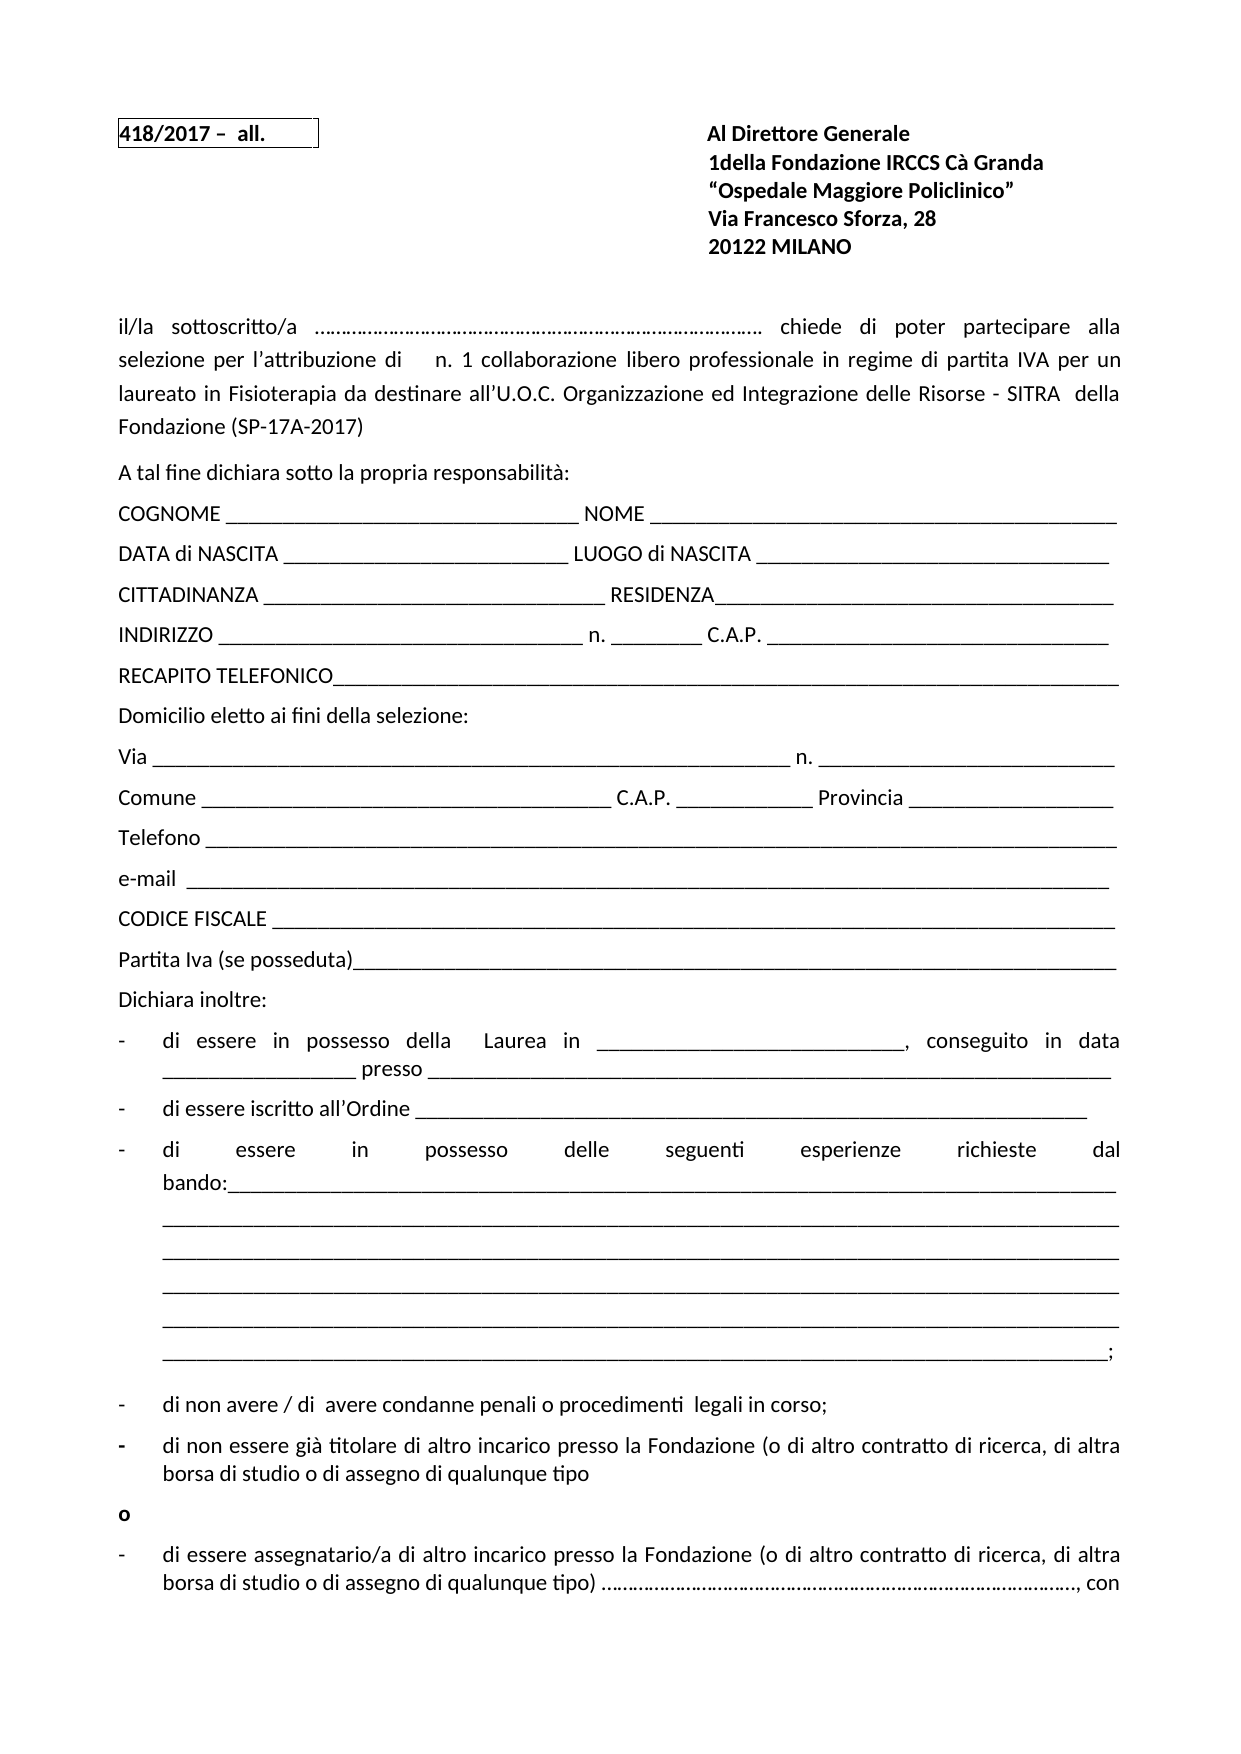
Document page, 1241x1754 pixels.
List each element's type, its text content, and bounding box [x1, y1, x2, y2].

text INDIRIZZO ________________________________ n. ________ C.A.P. ______________________________ [118, 621, 1122, 649]
text 1della Fondazione IRCCS Cà Granda [634, 148, 1122, 176]
text 418/2017 – all. Al Direttore Generale [119, 119, 318, 147]
text Via ________________________________________________________ n. __________________________ [118, 742, 1122, 770]
text Partita Iva (se posseduta)___________________________________________________________________ [118, 945, 1122, 973]
text COGNOME _______________________________ NOME _________________________________________ [118, 499, 1122, 527]
text A tal fine dichiara sotto la propria responsabilità: [118, 458, 1122, 487]
text CODICE FISCALE __________________________________________________________________________ [118, 904, 1122, 932]
text Via Francesco Sforza, 28 [708, 204, 1122, 232]
text Telefono ________________________________________________________________________________ [118, 823, 1122, 851]
text il/la sottoscritto/a …………………………………………………………………………. chiede di poter partecipare alla selezione per l’attribuzione di n. 1 collaborazione libero professionale in regime di partita IVA per un laureato in Fisioterapia da destinare all’U.O.C. Organizzazione ed Integrazione delle Risorse - SITRA della Fondazione (SP-17A-2017) [118, 312, 1122, 441]
list di essere iscritto all’Ordine ___________________________________________________________ [118, 1094, 1122, 1122]
text 20122 MILANO [708, 232, 1122, 260]
text DATA di NASCITA _________________________ LUOGO di NASCITA _______________________________ [118, 539, 1122, 568]
text RECAPITO TELEFONICO_____________________________________________________________________ [118, 661, 1122, 689]
text Comune ____________________________________ C.A.P. ____________ Provincia __________________ [118, 783, 1122, 811]
text CITTADINANZA ______________________________ RESIDENZA___________________________________ [118, 580, 1122, 608]
text o [118, 1499, 1122, 1528]
list di essere in possesso delle seguenti esperienze richieste dal bando:______________________________________________________________________________________________________________________________________________________________________________________________________________________________________________________ ___________________________________________________________________________________________________________________________________________________________________________________________________________________________________________________________; [118, 1135, 1122, 1364]
text Domicilio eletto ai fini della selezione: [118, 702, 1122, 730]
text “Ospedale Maggiore Policlinico” [708, 176, 1122, 204]
text e-mail _________________________________________________________________________________ [118, 864, 1122, 892]
list di non essere già titolare di altro incarico presso (o di altro contratto di ricerca, di altra borsa di studio o di assegno di qualunque tipo [118, 1431, 1122, 1487]
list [118, 1540, 1122, 1596]
list di non avere / di avere condanne penali o procedimenti legali in corso; [118, 1391, 1122, 1418]
list di essere in possesso della Laurea in ___________________________, conseguito in data _________________ presso ____________________________________________________________ [118, 1026, 1122, 1082]
text Dichiara inoltre: [118, 985, 1122, 1013]
text 418/2017 – all. Al Direttore Generale [319, 118, 1122, 148]
